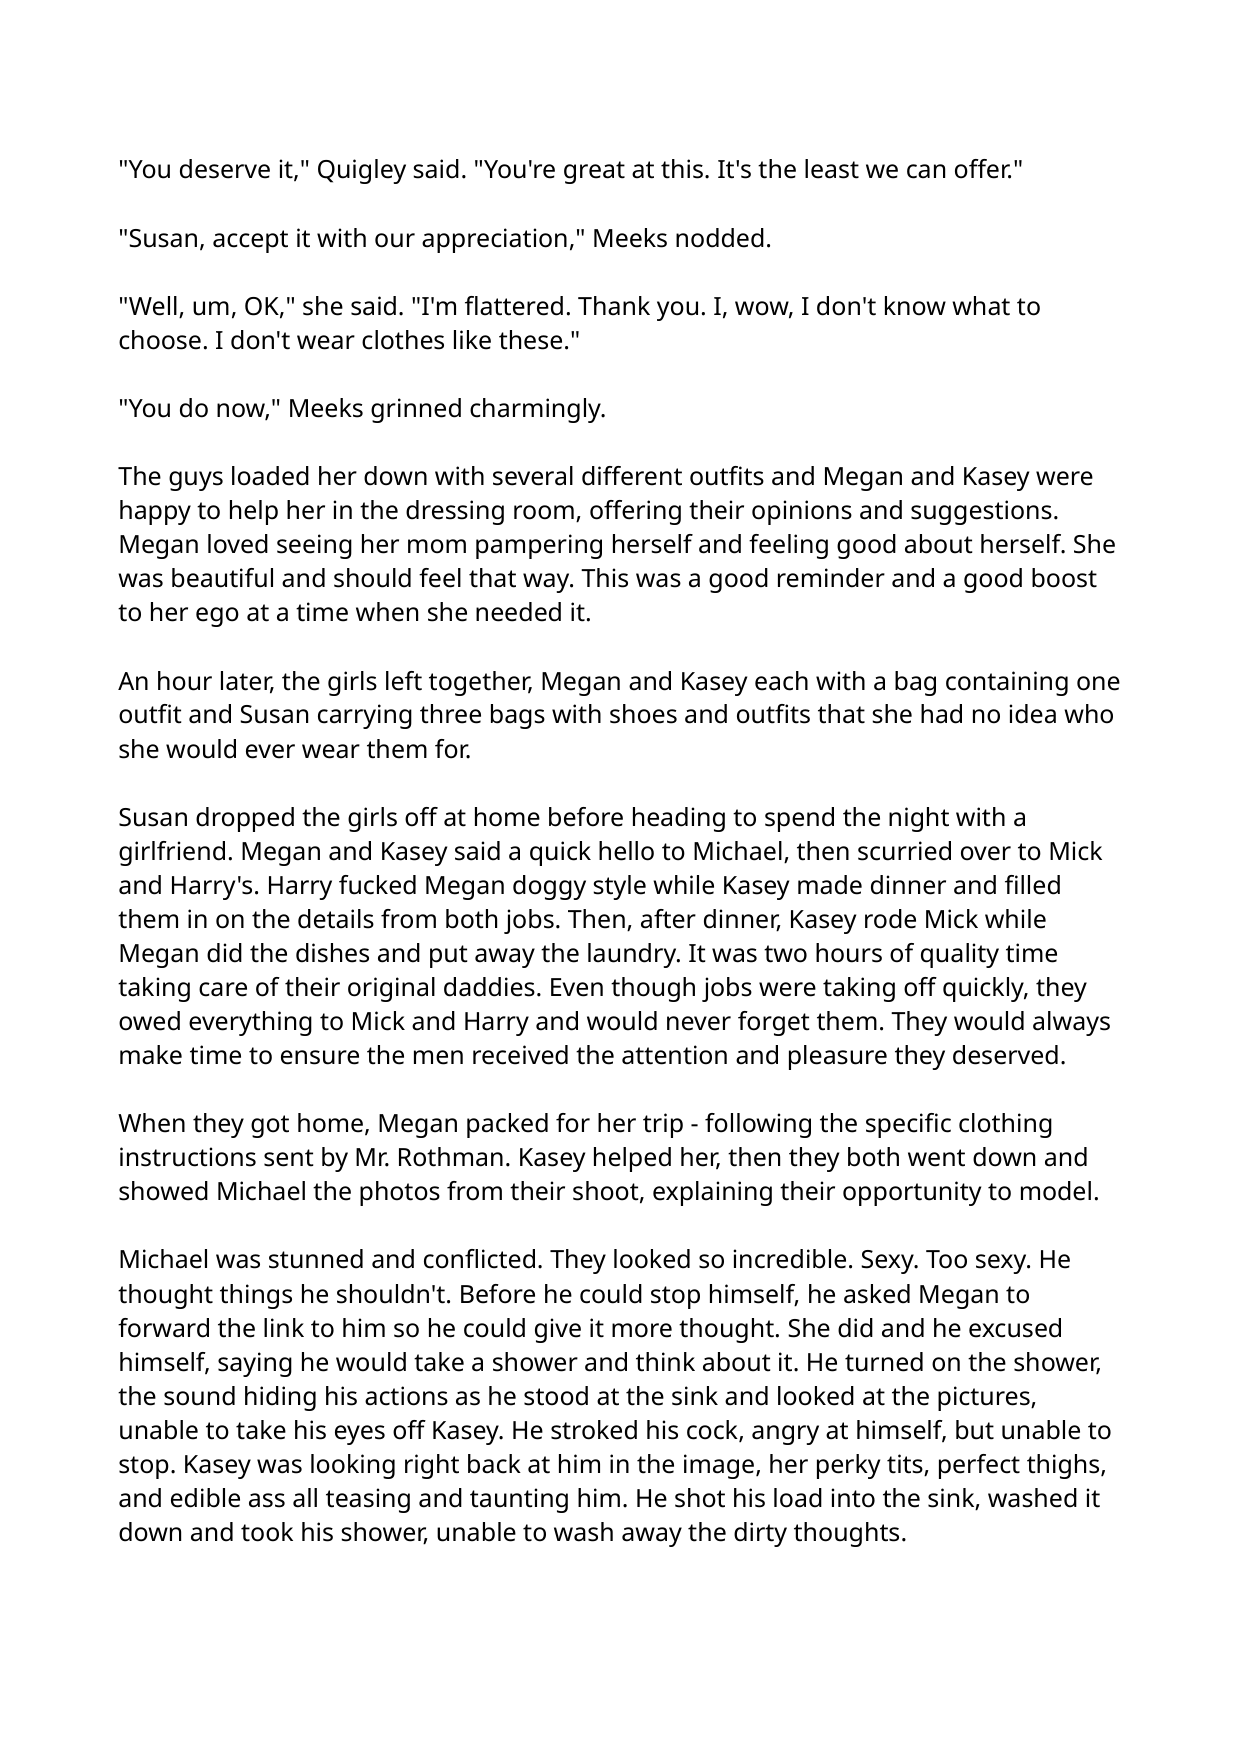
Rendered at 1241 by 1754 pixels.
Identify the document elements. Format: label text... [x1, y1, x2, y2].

text Susan dropped the girls off at home before heading to spend the night with a girlfriend. Megan and Kasey said a quick hello to Michael, then scurried over to Mick and Harry's. Harry fucked Megan doggy style while Kasey made dinner and filled them in on the details from both jobs. Then, after dinner, Kasey rode Mick while Megan did the dishes and put away the laundry. It was two hours of quality time taking care of their original daddies. Even though jobs were taking off quickly, they owed everything to Mick and Harry and would never forget them. They would always make time to ensure the men received the attention and pleasure they deserved. [118, 799, 1122, 1072]
text "You deserve it," Quigley said. "You're great at this. It's the least we can offer." [118, 152, 1122, 186]
text "Susan, accept it with our appreciation," Meeks nodded. [118, 220, 1122, 254]
text When they got home, Megan packed for her trip - following the specific clothing instructions sent by Mr. Rothman. Kasey helped her, then they both went down and showed Michael the photos from their shoot, explaining their opportunity to model. [118, 1106, 1122, 1208]
text Michael was stunned and conflicted. They looked so incredible. Sexy. Too sexy. He thought things he shouldn't. Before he could stop himself, he asked Megan to forward the link to him so he could give it more thought. She did and he excused himself, saying he would take a shower and think about it. He turned on the shower, the sound hiding his actions as he stood at the sink and looked at the pictures, unable to take his eyes off Kasey. He stroked his cock, angry at himself, but unable to stop. Kasey was looking right back at him in the image, her perky tits, perfect thighs, and edible ass all teasing and taunting him. He shot his load into the sink, washed it down and took his shower, unable to wash away the dirty thoughts. [118, 1242, 1122, 1549]
text An hour later, the girls left together, Megan and Kasey each with a bag containing one outfit and Susan carrying three bags with shoes and outfits that she had no idea who she would ever wear them for. [118, 663, 1122, 765]
text "Well, um, OK," she said. "I'm flattered. Thank you. I, wow, I don't know what to choose. I don't wear clothes like these." [118, 288, 1122, 357]
text "You do now," Meeks grinned charmingly. [118, 391, 1122, 425]
text The guys loaded her down with several different outfits and Megan and Kasey were happy to help her in the dressing room, offering their opinions and suggestions. Megan loved seeing her mom pampering herself and feeling good about herself. She was beautiful and should feel that way. This was a good reminder and a good boost to her ego at a time when she needed it. [118, 459, 1122, 629]
